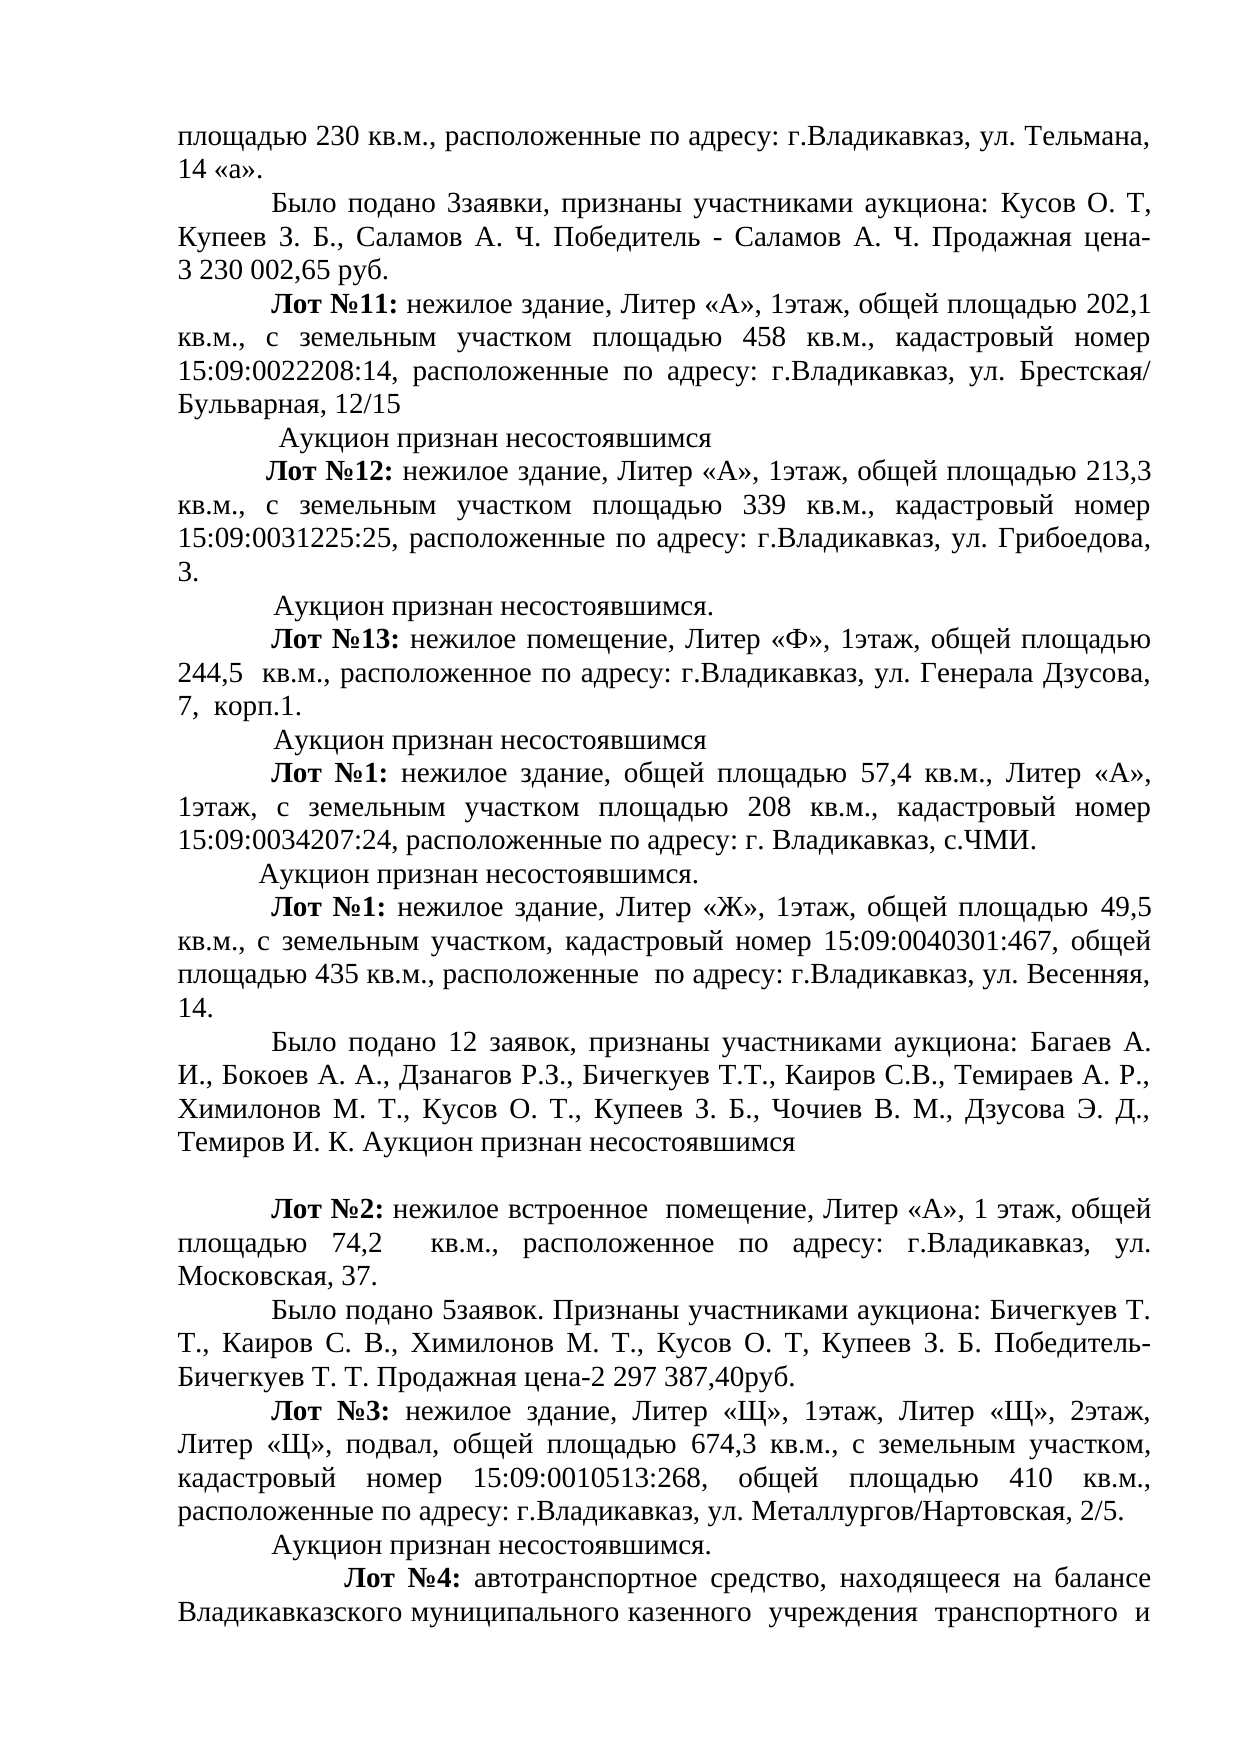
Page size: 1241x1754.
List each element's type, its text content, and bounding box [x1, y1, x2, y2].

text Лот №1: нежилое здание, Литер «Ж», 1этаж, общей площадью 49,5 кв.м., с земельным участком, кадастровый номер 15:09:0040301:467, общей площадью 435 кв.м., расположенные по адресу: г.Владикавказ, ул. Весенняя, 14. [177, 889, 1152, 1024]
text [177, 1560, 1152, 1627]
text Лот №2: нежилое встроенное помещение, Литер «А», 1 этаж, общей площадью 74,2 кв.м., расположенное по адресу: г.Владикавказ, ул. Московская, 37. [177, 1191, 1152, 1292]
text Лот №11: нежилое здание, Литер «А», 1этаж, общей площадью 202,1 кв.м., с земельным участком площадью 458 кв.м., кадастровый номер 15:09:0022208:14, расположенные по адресу: г.Владикавказ, ул. Брестская/ Бульварная, 12/15 [177, 286, 1152, 420]
text Было подано 5заявок. Признаны участниками аукциона: Бичегкуев Т. Т., Каиров С. В., Химилонов М. Т., Кусов О. Т, Купеев З. Б. Победитель-Бичегкуев Т. Т. Продажная цена-2 297 387,40руб. [177, 1292, 1152, 1393]
text Аукцион признан несостоявшимся [177, 722, 1152, 755]
text Аукцион признан несостоявшимся. [177, 1527, 1152, 1560]
text Лот №1: нежилое здание, общей площадью 57,4 кв.м., Литер «А», 1этаж, с земельным участком площадью 208 кв.м., кадастровый номер 15:09:0034207:24, расположенные по адресу: г. Владикавказ, с.ЧМИ. [177, 755, 1152, 856]
text Лот №13: нежилое помещение, Литер «Ф», 1этаж, общей площадью 244,5 кв.м., расположенное по адресу: г.Владикавказ, ул. Генерала Дзусова, 7, корп.1. [177, 621, 1152, 722]
text Аукцион признан несостоявшимся. [177, 856, 1152, 889]
text Аукцион признан несостоявшимся [177, 420, 1152, 453]
text Было подано 12 заявок, признаны участниками аукциона: Багаев А. И., Бокоев А. А., Дзанагов Р.З., Бичегкуев Т.Т., Каиров С.В., Темираев А. Р., Химилонов М. Т., Кусов О. Т., Купеев З. Б., Чочиев В. М., Дзусова Э. Д., Темиров И. К. Аукцион признан несостоявшимся [177, 1024, 1152, 1158]
text Лот №3: нежилое здание, Литер «Щ», 1этаж, Литер «Щ», 2этаж, Литер «Щ», подвал, общей площадью 674,3 кв.м., с земельным участком, кадастровый номер 15:09:0010513:268, общей площадью 410 кв.м., расположенные по адресу: г.Владикавказ, ул. Металлургов/Нартовская, 2/5. [177, 1393, 1152, 1527]
text Было подано 3заявки, признаны участниками аукциона: Кусов О. Т, Купеев З. Б., Саламов А. Ч. Победитель - Саламов А. Ч. Продажная цена-3 230 002,65 руб. [177, 185, 1152, 286]
text Аукцион признан несостоявшимся. [177, 588, 1152, 621]
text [177, 118, 1152, 185]
text Лот №12: нежилое здание, Литер «А», 1этаж, общей площадью 213,3 кв.м., с земельным участком площадью 339 кв.м., кадастровый номер 15:09:0031225:25, расположенные по адресу: г.Владикавказ, ул. Грибоедова, 3. [177, 453, 1152, 588]
